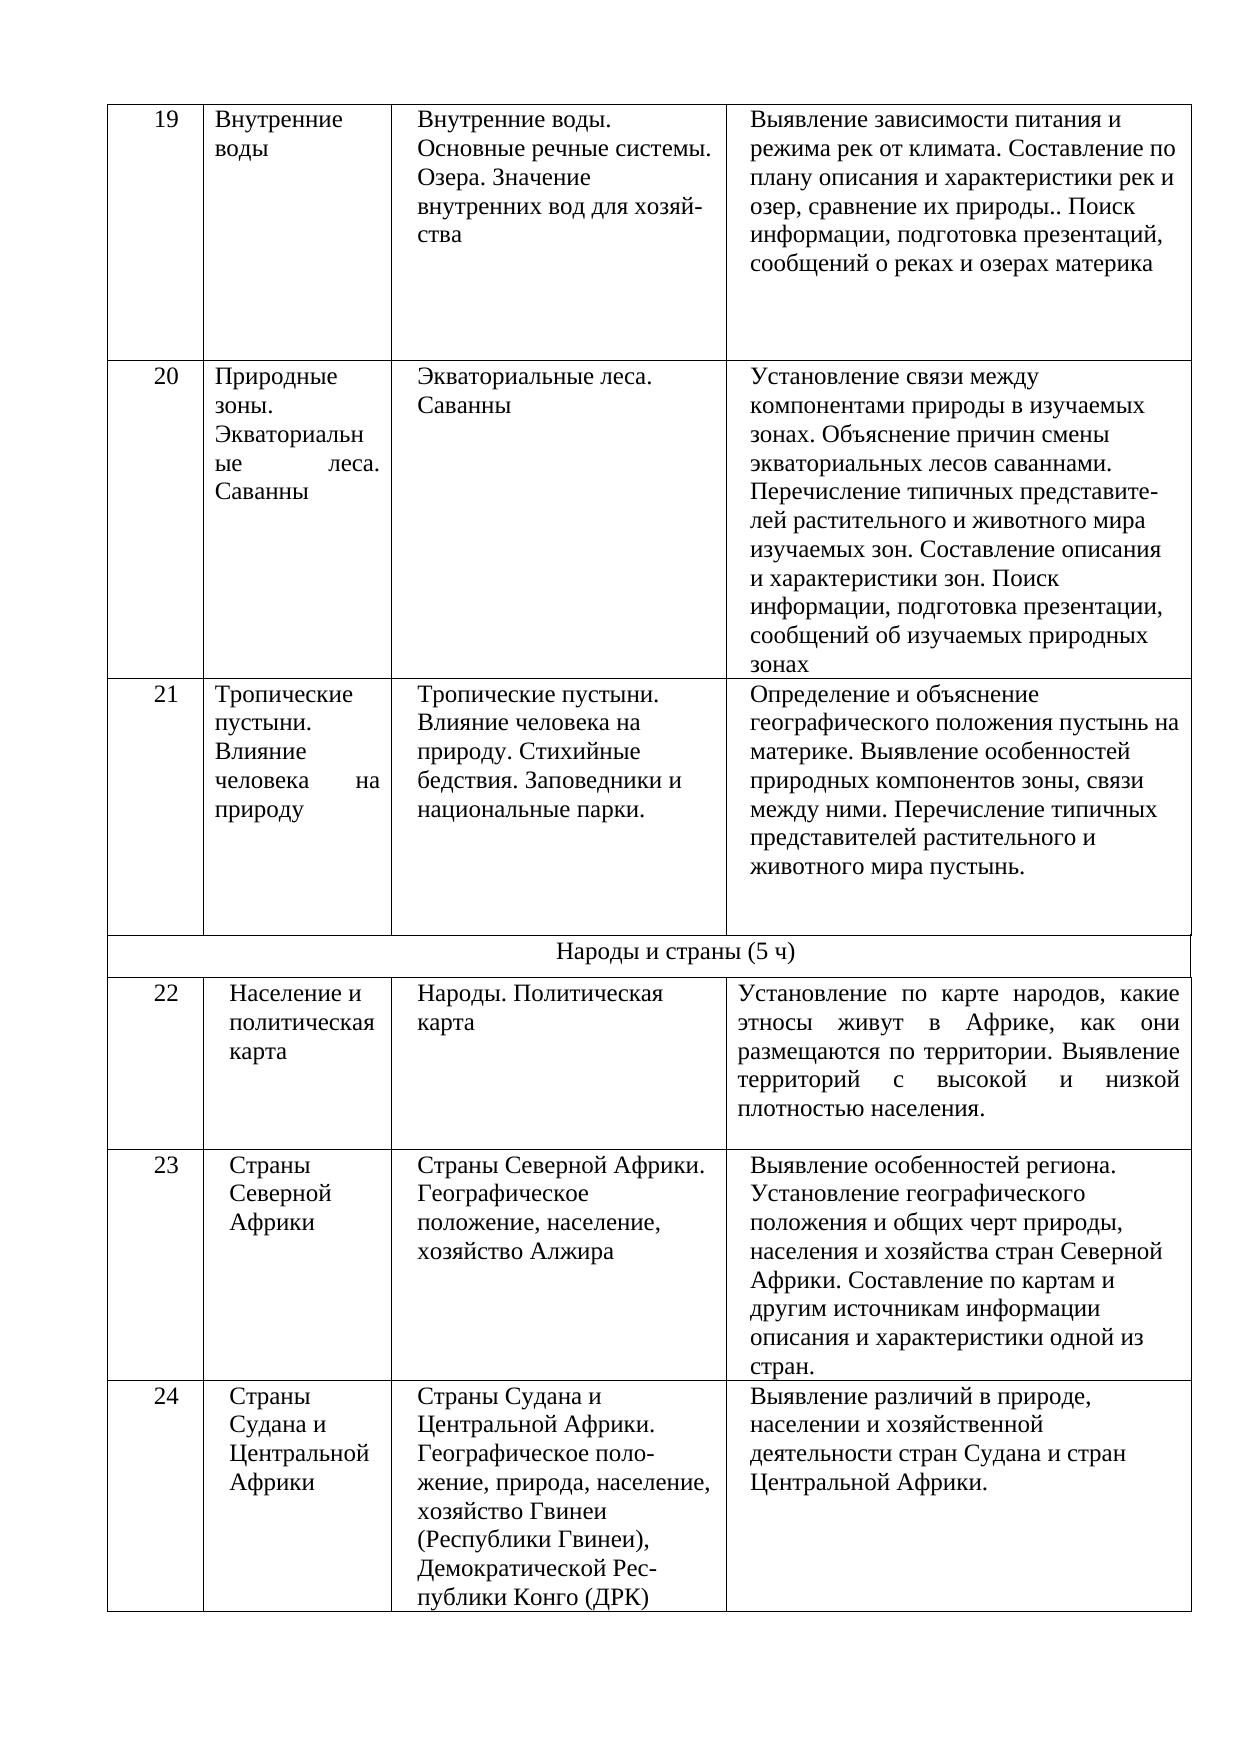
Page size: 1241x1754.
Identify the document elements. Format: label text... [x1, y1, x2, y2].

table_cell Установление связи между компонентами природы в изучаемых зонах. Объяснение причин смены экваториальных лесов саваннами. Перечисление типичных представителей растительного и животного мира изучаемых зон. Составление описания и характеристики зон. Поиск информации, подготовка презентации, сообщений об изучаемых природных зонах [727, 361, 1191, 678]
table_cell 19 [108, 105, 203, 360]
table_cell Определение и объяснение географического положения пустынь на материке. Выявление особенностей природных компонентов зоны, связи между ними. Перечисление типичных представителей растительного и животного мира пустынь. [727, 679, 1191, 935]
table_cell Выявление зависимости питания и режима рек от климата. Составление по плану описания и характеристики рек и озер, сравнение их природы.. Поиск информации, подготовка презентаций, сообщений о реках и озерах материка [727, 105, 1191, 360]
table_cell Внутренние воды [204, 105, 391, 360]
table_cell 21 [108, 679, 203, 935]
table_cell Страны Судана и Центральной Африки. Географическое положение, природа, население, хозяйство Гвинеи (Республики Гвинеи), Демократической Республики Конго (ДРК) [392, 1381, 726, 1611]
table_cell Страны Северной Африки. Географическое положение, население, хозяйство Алжира [392, 1150, 726, 1380]
table_cell Страны Северной Африки [204, 1150, 391, 1380]
table_cell Выявление различий в природе, населении и хозяйственной деятельности стран Судана и стран Центральной Африки. [727, 1381, 1191, 1611]
table_cell 22 [108, 978, 203, 1149]
table_cell Внутренние воды. Основные речные системы. Озера. Значение внутренних вод для хозяйства [392, 105, 726, 360]
table_cell 24 [108, 1381, 203, 1611]
table_cell Тропические пустыни. Влияние человека на природу [204, 679, 391, 935]
table_cell Народы и страны (5 ч) [108, 936, 1190, 977]
table_cell Страны Судана и Центральной Африки [204, 1381, 391, 1611]
table_cell Население и политическая карта [204, 978, 391, 1149]
table_cell Выявление особенностей региона. Установление географического положения и общих черт природы, населения и хозяйства стран Северной Африки. Составление по картам и другим источникам информации описания и характеристики одной из стран. [727, 1150, 1191, 1380]
table_cell 23 [108, 1150, 203, 1380]
table_cell Экваториальные леса. Саванны [392, 361, 726, 678]
table_cell Тропические пустыни. Влияние человека на природу. Стихийные бедствия. Заповедники и национальные парки. [392, 679, 726, 935]
table_cell 20 [108, 361, 203, 678]
table_cell Природные зоны. Экваториальные леса. Саванны [204, 361, 391, 678]
table_cell Установление по карте народов, какие этносы живут в Африке, как они размещаются по территории. Выявление территорий с высокой и низкой плотностью населения. [727, 978, 1191, 1149]
table_cell Народы. Политическая карта [392, 978, 726, 1149]
